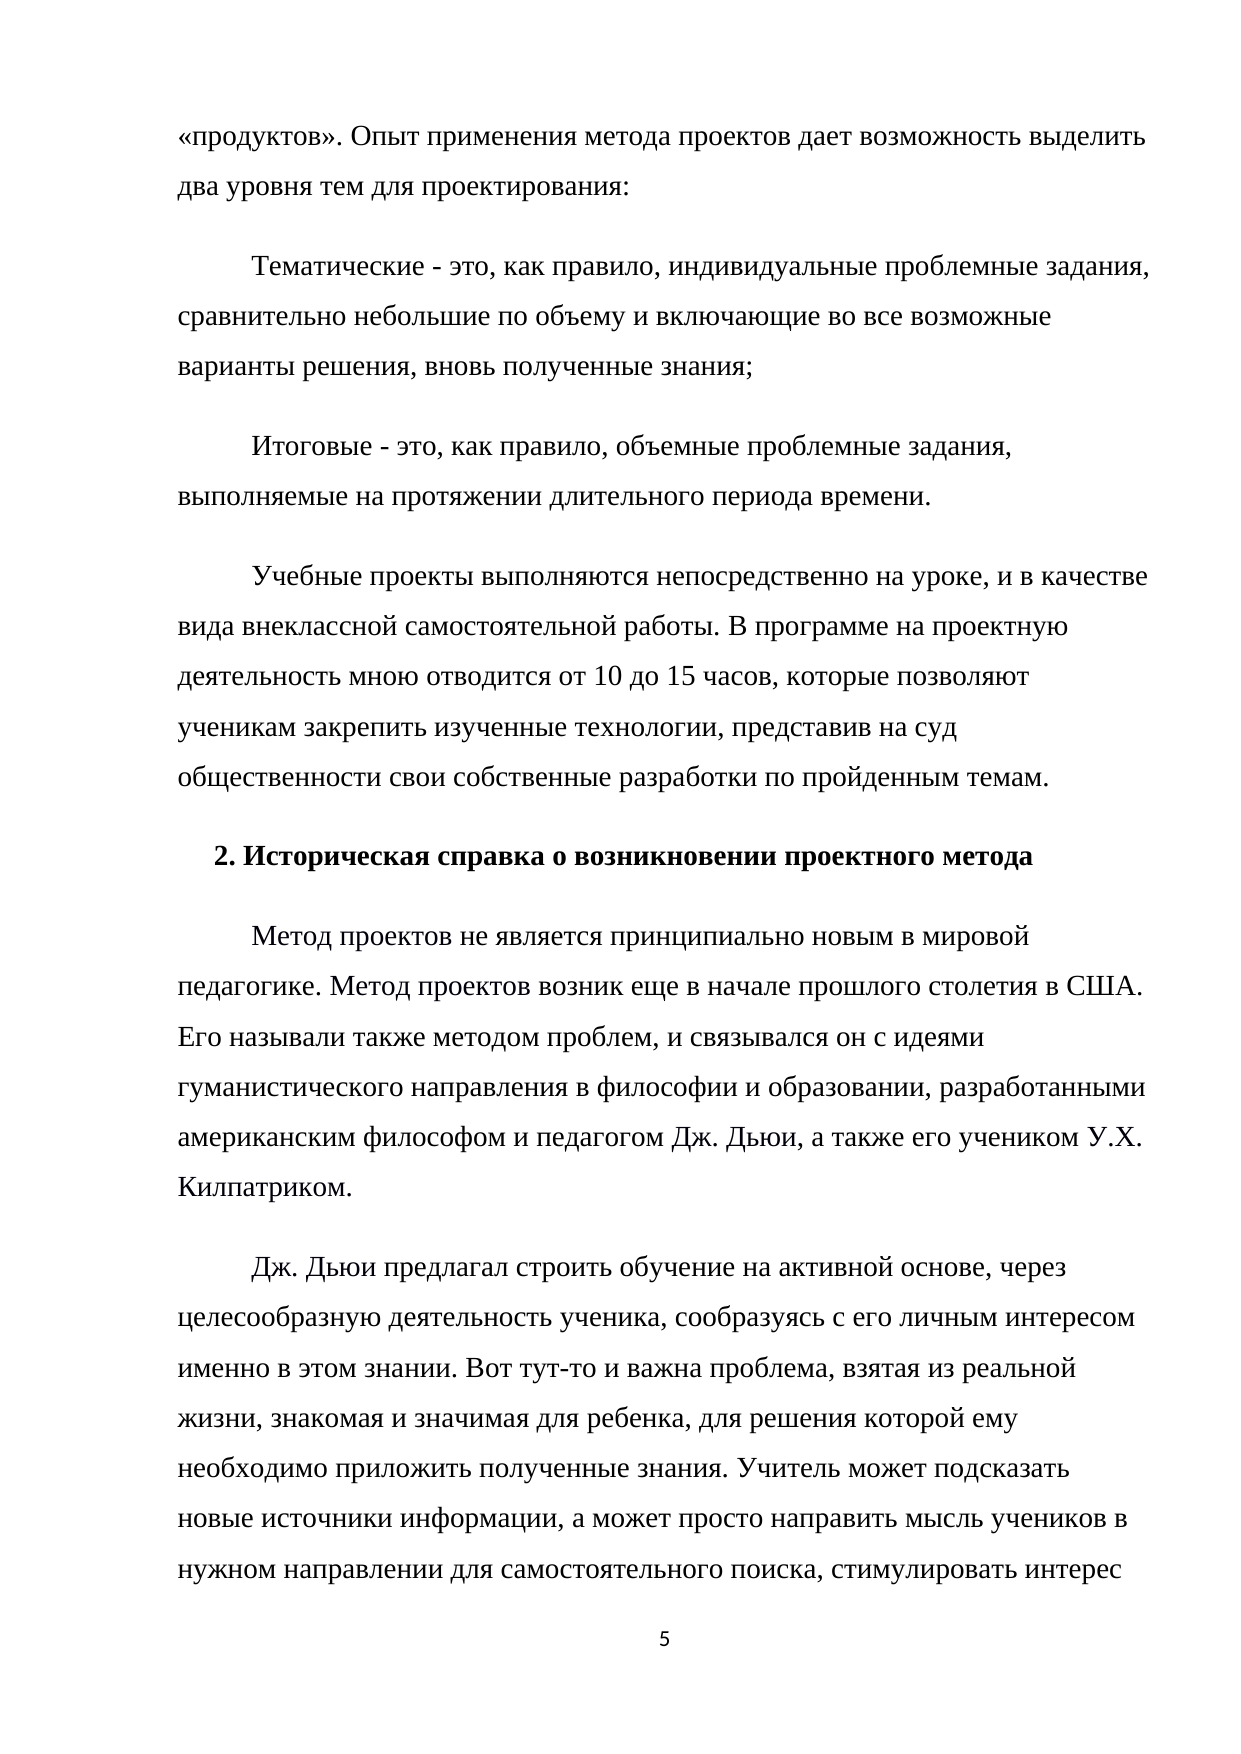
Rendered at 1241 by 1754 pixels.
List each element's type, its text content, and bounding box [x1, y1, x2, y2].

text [177, 118, 1152, 202]
text Итоговые - это, как правило, объемные проблемные задания, выполняемые на протяжении длительного периода времени. [177, 428, 1152, 512]
text Метод проектов не является принципиально новым в мировой педагогике. Метод проектов возник еще в начале прошлого столетия в США. Его называли также методом проблем, и связывался он с идеями гуманистического направления в философии и образовании, разработанными американским философом и педагогом Дж. Дьюи, а также его учеником У.Х. Килпатриком. [177, 918, 1152, 1203]
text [177, 1249, 1152, 1584]
text Тематические - это, как правило, индивидуальные проблемные задания, сравнительно небольшие по объему и включающие во все возможные варианты решения, вновь полученные знания; [177, 248, 1152, 382]
text Учебные проекты выполняются непосредственно на уроке, и в качестве вида внеклассной самостоятельной работы. В программе на проектную деятельность мною отводится от 10 до 15 часов, которые позволяют ученикам закрепить изученные технологии, представив на суд общественности свои собственные разработки по пройденным темам. [177, 558, 1152, 793]
text 2. Историческая справка о возникновении проектного метода [177, 838, 1152, 872]
